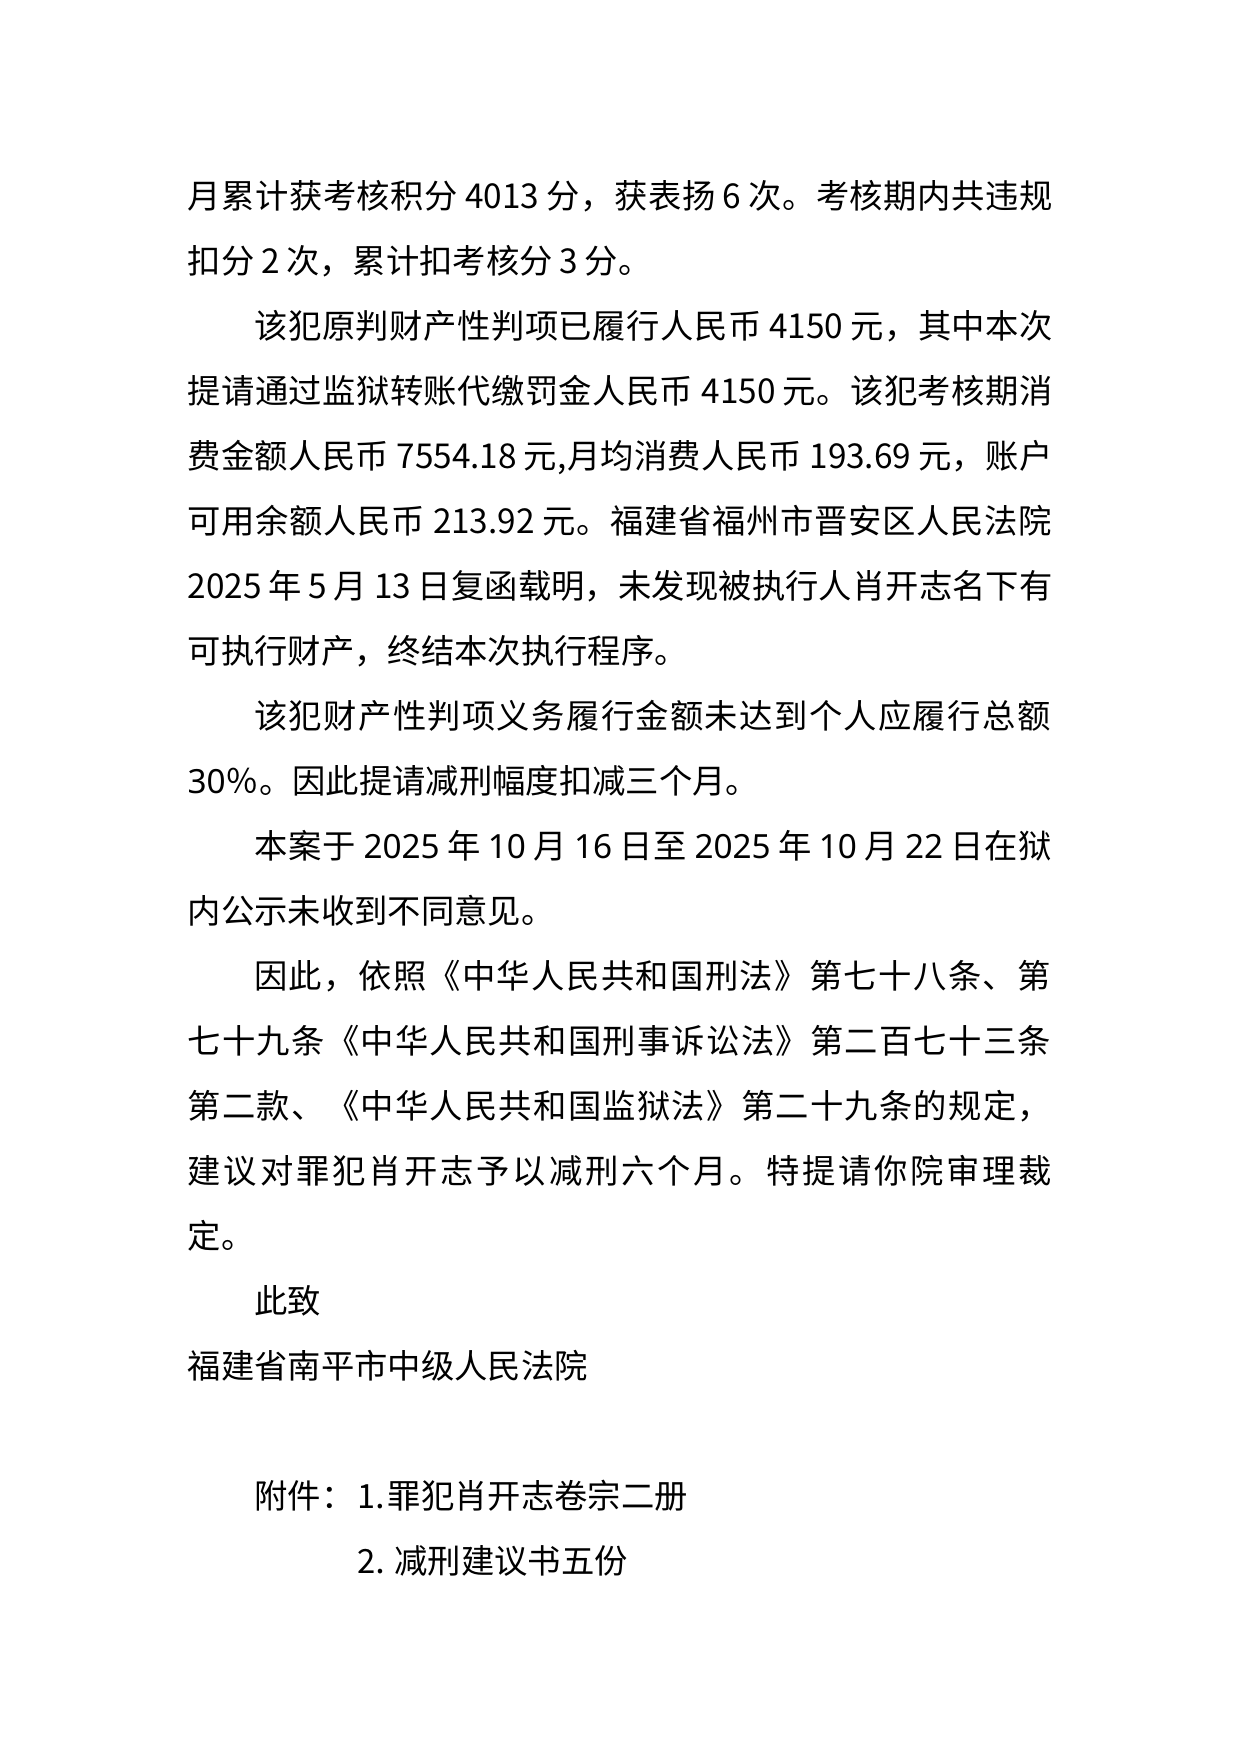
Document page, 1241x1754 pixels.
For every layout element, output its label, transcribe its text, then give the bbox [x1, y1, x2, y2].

text 因此，依照《中华人民共和国刑法》第七十八条、第七十九条《中华人民共和国刑事诉讼法》第二百七十三条第二款、《中华人民共和国监狱法》第二十九条的规定，建议对罪犯肖开志予以减刑六个月。特提请你院审理裁定。 [187, 942, 1053, 1267]
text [187, 162, 1053, 292]
text 此致 [187, 1267, 1058, 1332]
text 该犯财产性判项义务履行金额未达到个人应履行总额30％。因此提请减刑幅度扣减三个月。 [187, 682, 1053, 812]
text ⒉减刑建议书五份 [254, 1527, 1058, 1592]
text 福建省南平市中级人民法院 [187, 1332, 1058, 1397]
text 附件：⒈罪犯肖开志卷宗二册 [254, 1462, 1053, 1527]
text 该犯原判财产性判项已履行人民币4150元，其中本次提请通过监狱转账代缴罚金人民币4150元。该犯考核期消费金额人民币7554.18元,月均消费人民币193.69元，账户可用余额人民币213.92元。福建省福州市晋安区人民法院2025年5月13日复函载明，未发现被执行人肖开志名下有可执行财产，终结本次执行程序。 [187, 292, 1053, 682]
text 本案于2025年10月16日至2025年10月22日在狱内公示未收到不同意见。 [187, 812, 1053, 942]
